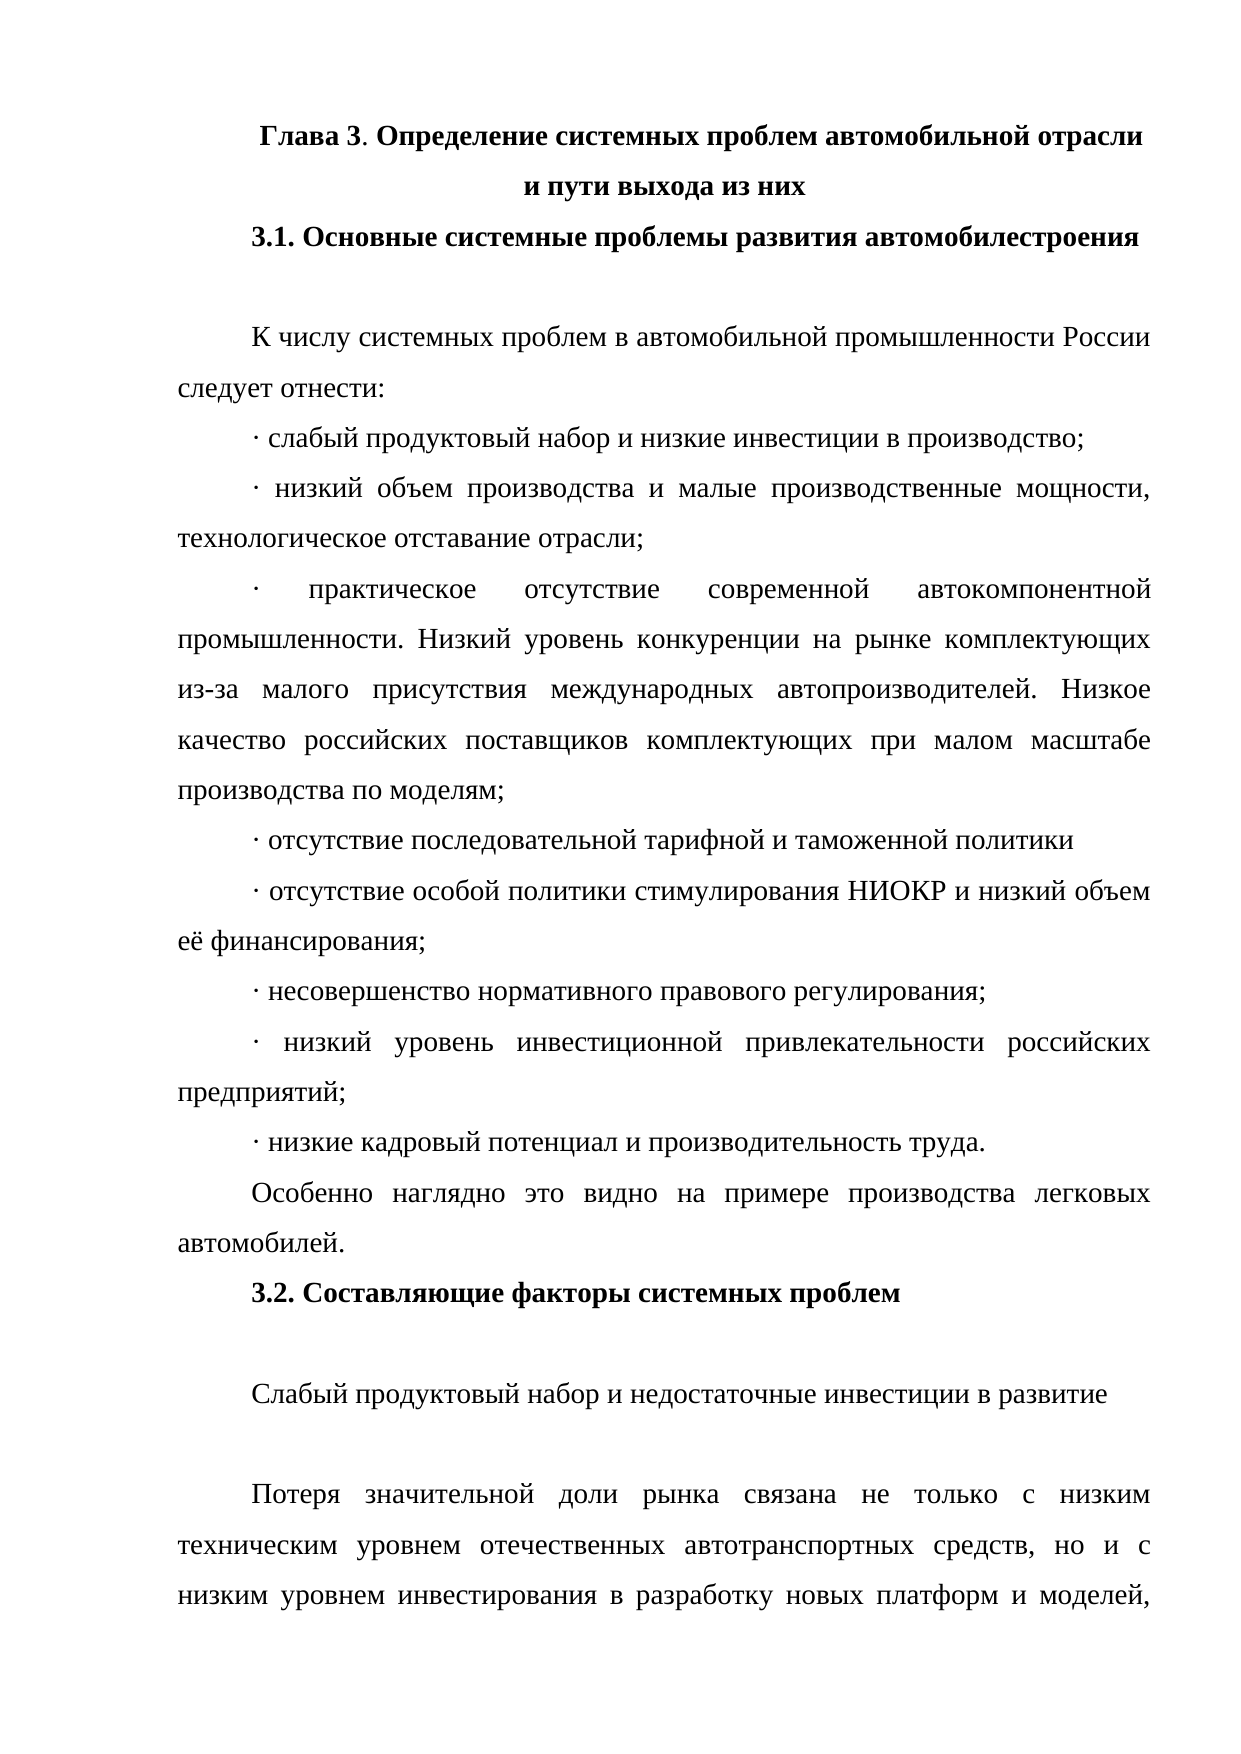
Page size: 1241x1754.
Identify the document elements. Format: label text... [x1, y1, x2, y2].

text К числу системных проблем в автомобильной промышленности России следует отнести: [177, 319, 1152, 403]
text · несовершенство нормативного правового регулирования; [177, 973, 1152, 1007]
text · практическое отсутствие современной автокомпонентной промышленности. Низкий уровень конкуренции на рынке комплектующих из-за малого присутствия международных автопроизводителей. Низкое качество российских поставщиков комплектующих при малом масштабе производства по моделям; [177, 571, 1152, 806]
text · низкий объем производства и малые производственные мощности, технологическое отставание отрасли; [177, 470, 1152, 554]
text Особенно наглядно это видно на примере производства легковых автомобилей. [177, 1175, 1152, 1258]
text · слабый продуктовый набор и низкие инвестиции в производство; [177, 420, 1152, 453]
text Глава 3. Определение системных проблем автомобильной отрасли и пути выхода из них [177, 118, 1152, 202]
text Слабый продуктовый набор и недостаточные инвестиции в развитие [177, 1376, 1152, 1409]
text 3.1. Основные системные проблемы развития автомобилестроения [177, 219, 1152, 252]
text · низкие кадровый потенциал и производительность труда. [177, 1124, 1152, 1158]
text · отсутствие последовательной тарифной и таможенной политики [177, 822, 1152, 856]
text 3.2. Составляющие факторы системных проблем [177, 1275, 1152, 1309]
text · отсутствие особой политики стимулирования НИОКР и низкий объем её финансирования; [177, 873, 1152, 957]
text · низкий уровень инвестиционной привлекательности российских предприятий; [177, 1024, 1152, 1108]
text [177, 1477, 1152, 1611]
